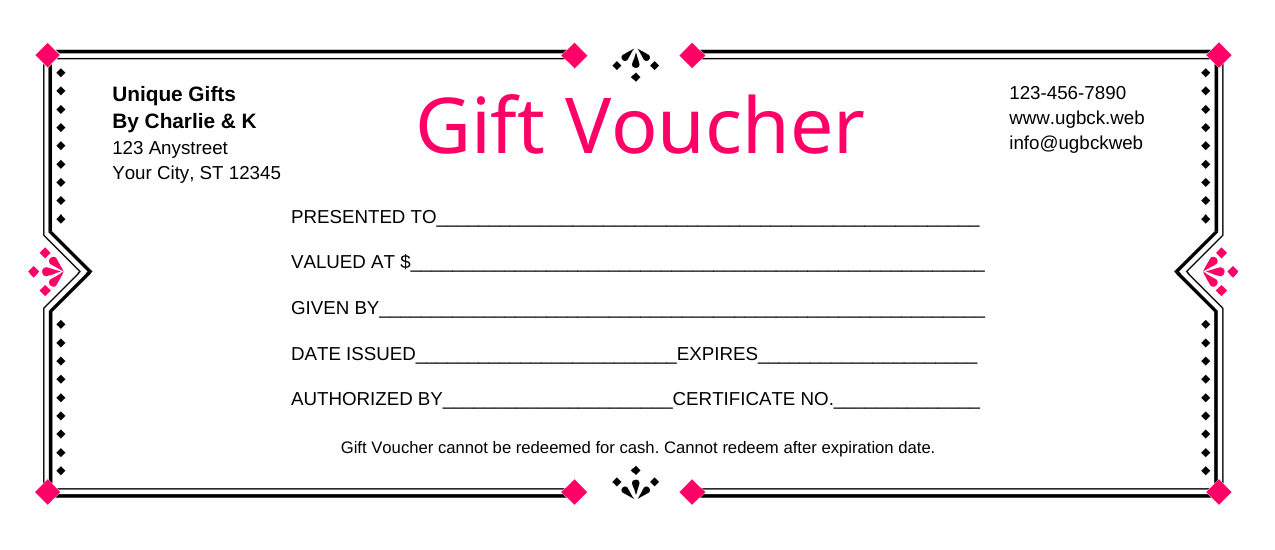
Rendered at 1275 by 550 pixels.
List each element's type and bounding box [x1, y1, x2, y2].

picture [27, 41, 1239, 506]
